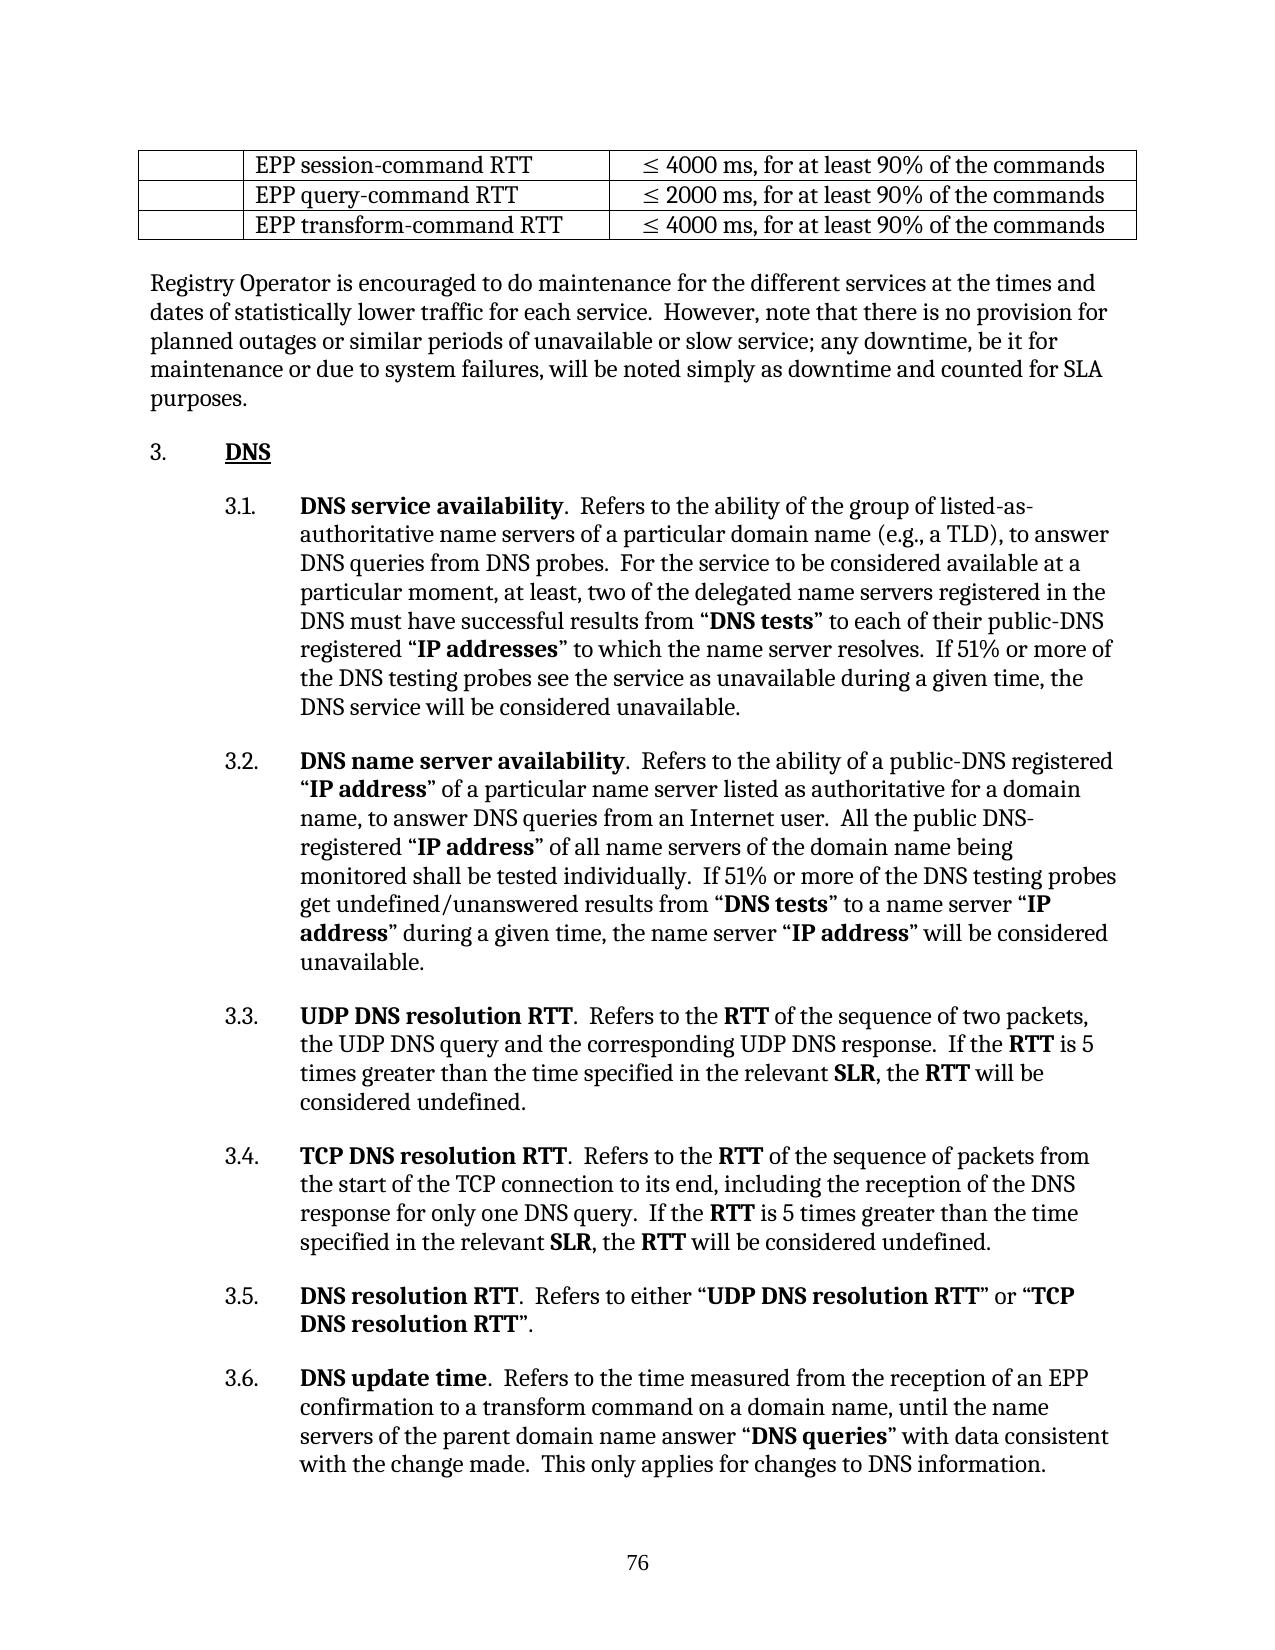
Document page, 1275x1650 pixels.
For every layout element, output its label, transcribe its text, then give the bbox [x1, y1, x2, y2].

table_cell [139, 181, 243, 209]
text Registry Operator is encouraged to do maintenance for the different services at the times and dates of statistically lower traffic for each service. However, note that there is no provision for planned outages or similar periods of unavailable or slow service; any downtime, be it for maintenance or due to system failures, will be noted simply as downtime and counted for SLA purposes. [150, 269, 1125, 413]
text DNS name server availability. Refers to the ability of a public-DNS registered “IP address” of a particular name server listed as authoritative for a domain name, to answer DNS queries from an Internet user. All the public DNS-registered “IP address” of all name servers of the domain name being monitored shall be tested individually. If 51% or more of the DNS testing probes get undefined/unanswered results from “DNS tests” to a name server “IP address” during a given time, the name server “IP address” will be considered unavailable. [225, 747, 1125, 977]
table_cell EPP transform-command RTT [244, 211, 609, 239]
text TCP DNS resolution RTT. Refers to the RTT of the sequence of packets from the start of the TCP connection to its end, including the reception of the DNS response for only one DNS query. If the RTT is 5 times greater than the time specified in the relevant SLR, the RTT will be considered undefined. [225, 1142, 1125, 1257]
table_cell [139, 211, 243, 239]
table_cell 4000 ms, for at least 90% of the commands [610, 151, 1136, 180]
text DNS update time. Refers to the time measured from the reception of an EPP confirmation to a transform command on a domain name, until the name servers of the parent domain name answer “DNS queries” with data consistent with the change made. This only applies for changes to DNS information. [225, 1364, 1125, 1479]
table_cell EPP session-command RTT [244, 151, 609, 180]
table_cell 2000 ms, for at least 90% of the commands [610, 181, 1136, 209]
text DNS [150, 438, 1125, 467]
table_cell [139, 151, 243, 180]
text DNS service availability. Refers to the ability of the group of listed-as-authoritative name servers of a particular domain name (e.g., a TLD), to answer DNS queries from DNS probes. For the service to be considered available at a particular moment, at least, two of the delegated name servers registered in the DNS must have successful results from “DNS tests” to each of their public-DNS registered “IP addresses” to which the name server resolves. If 51% or more of the DNS testing probes see the service as unavailable during a given time, the DNS service will be considered unavailable. [225, 492, 1125, 722]
table_cell 4000 ms, for at least 90% of the commands [610, 211, 1136, 239]
table_cell EPP query-command RTT [244, 181, 609, 209]
text DNS resolution RTT. Refers to either “UDP DNS resolution RTT” or “TCP DNS resolution RTT”. [225, 1282, 1125, 1339]
text UDP DNS resolution RTT. Refers to the RTT of the sequence of two packets, the UDP DNS query and the corresponding UDP DNS response. If the RTT is 5 times greater than the time specified in the relevant SLR, the RTT will be considered undefined. [225, 1002, 1125, 1117]
